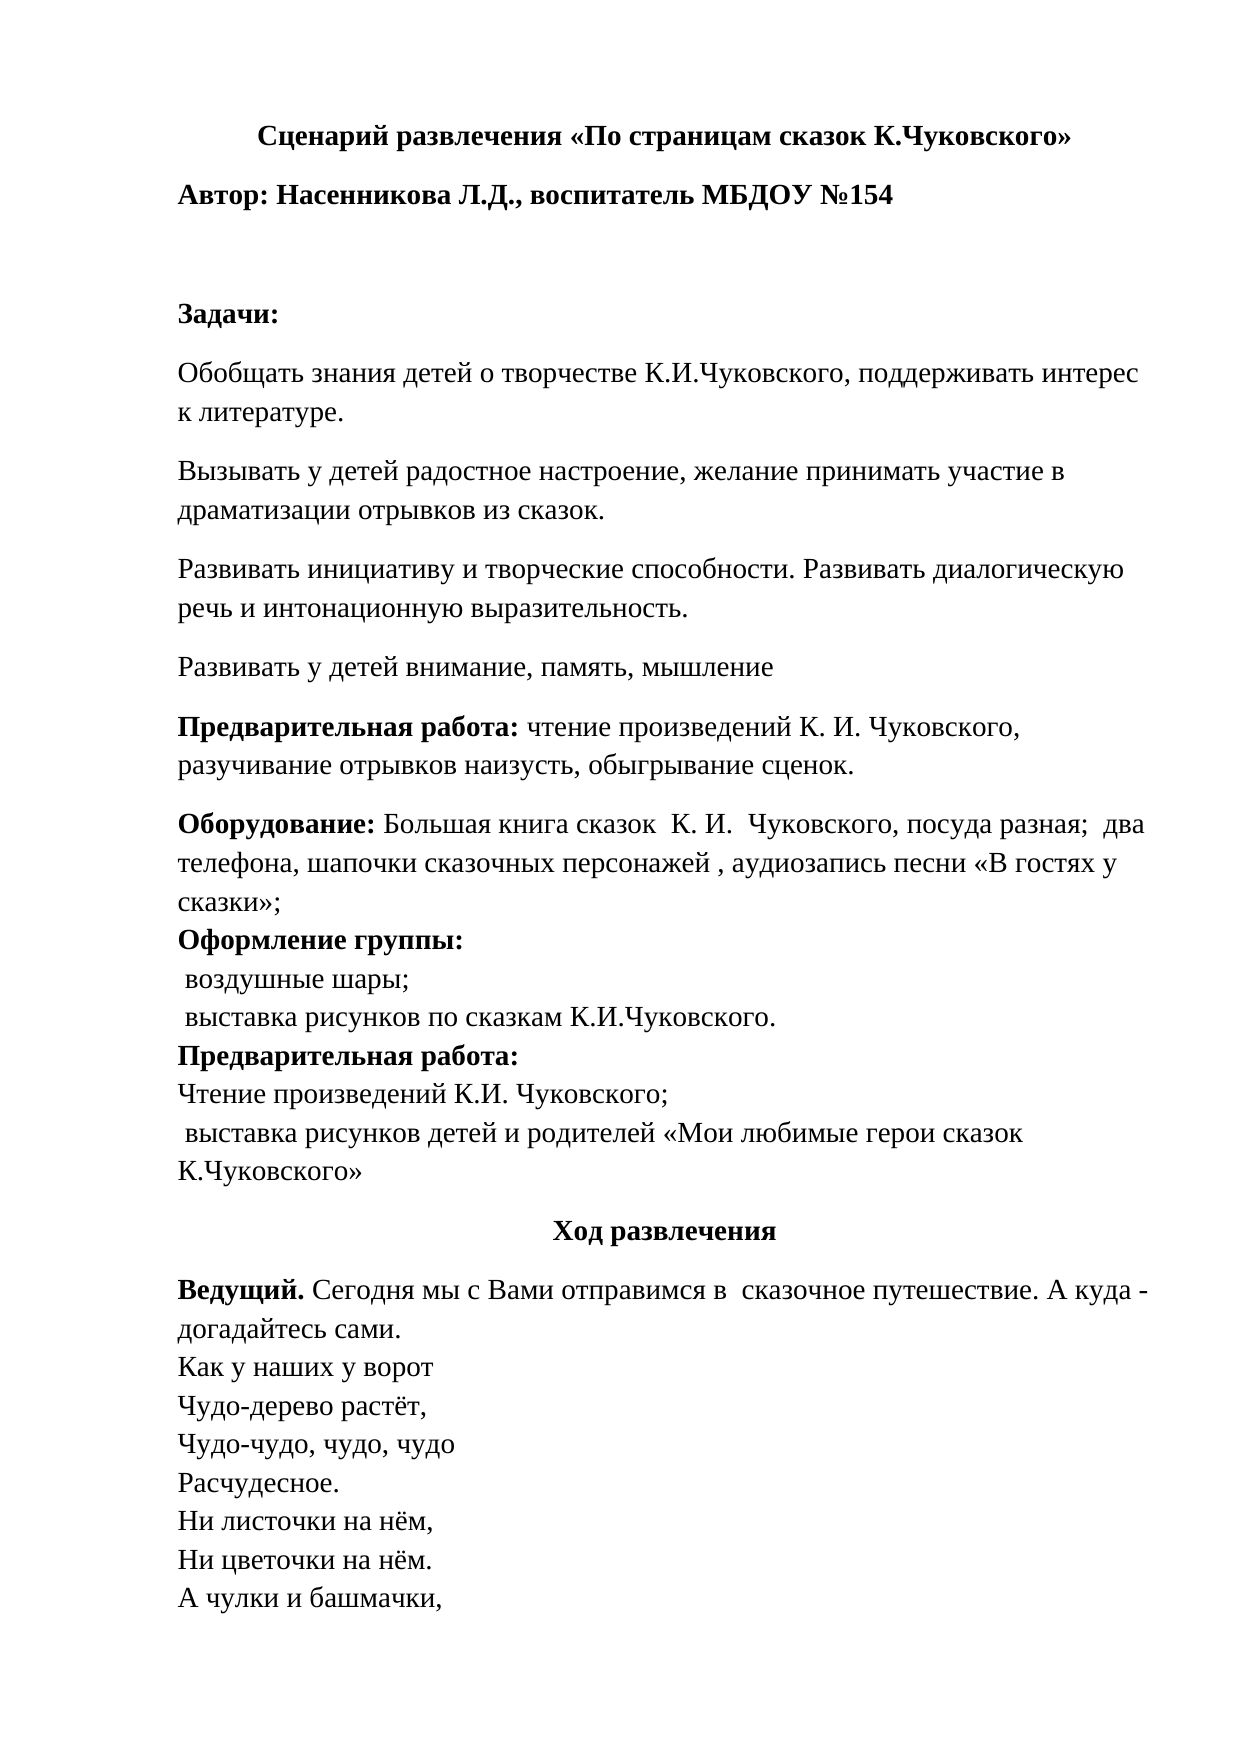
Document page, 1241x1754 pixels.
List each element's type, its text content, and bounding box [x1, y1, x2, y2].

text Автор: Насенникова Л.Д., воспитатель МБДОУ №154 [177, 177, 1152, 211]
text Развивать инициативу и творческие способности. Развивать диалогическую речь и интонационную выразительность. [177, 551, 1152, 623]
text Вызывать у детей радостное настроение, желание принимать участие в драматизации отрывков из сказок. [177, 453, 1152, 526]
text Предварительная работа: чтение произведений К. И. Чуковского, разучивание отрывков наизусть, обыгрывание сценок. [177, 709, 1152, 781]
text Обобщать знания детей о творчестве К.И.Чуковского, поддерживать интерес к литературе. [177, 356, 1152, 428]
text Задачи: [177, 296, 1152, 330]
text Сценарий развлечения «По страницам сказок К.Чуковского» [177, 118, 1152, 152]
text Оборудование: Большая книга сказок К. И. Чуковского, посуда разная; два телефона, шапочки сказочных персонажей , аудиозапись песни «В гостях у сказки»; Оформление группы: воздушные шары; выставка рисунков по сказкам К.И.Чуковского. Предварительная работа: Чтение произведений К.И. Чуковского; выставка рисунков детей и родителей «Мои любимые герои сказок К.Чуковского» [177, 807, 1152, 1187]
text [177, 1272, 1152, 1614]
text Развивать у детей внимание, память, мышление [177, 649, 1152, 683]
text Ход развлечения [177, 1213, 1152, 1246]
